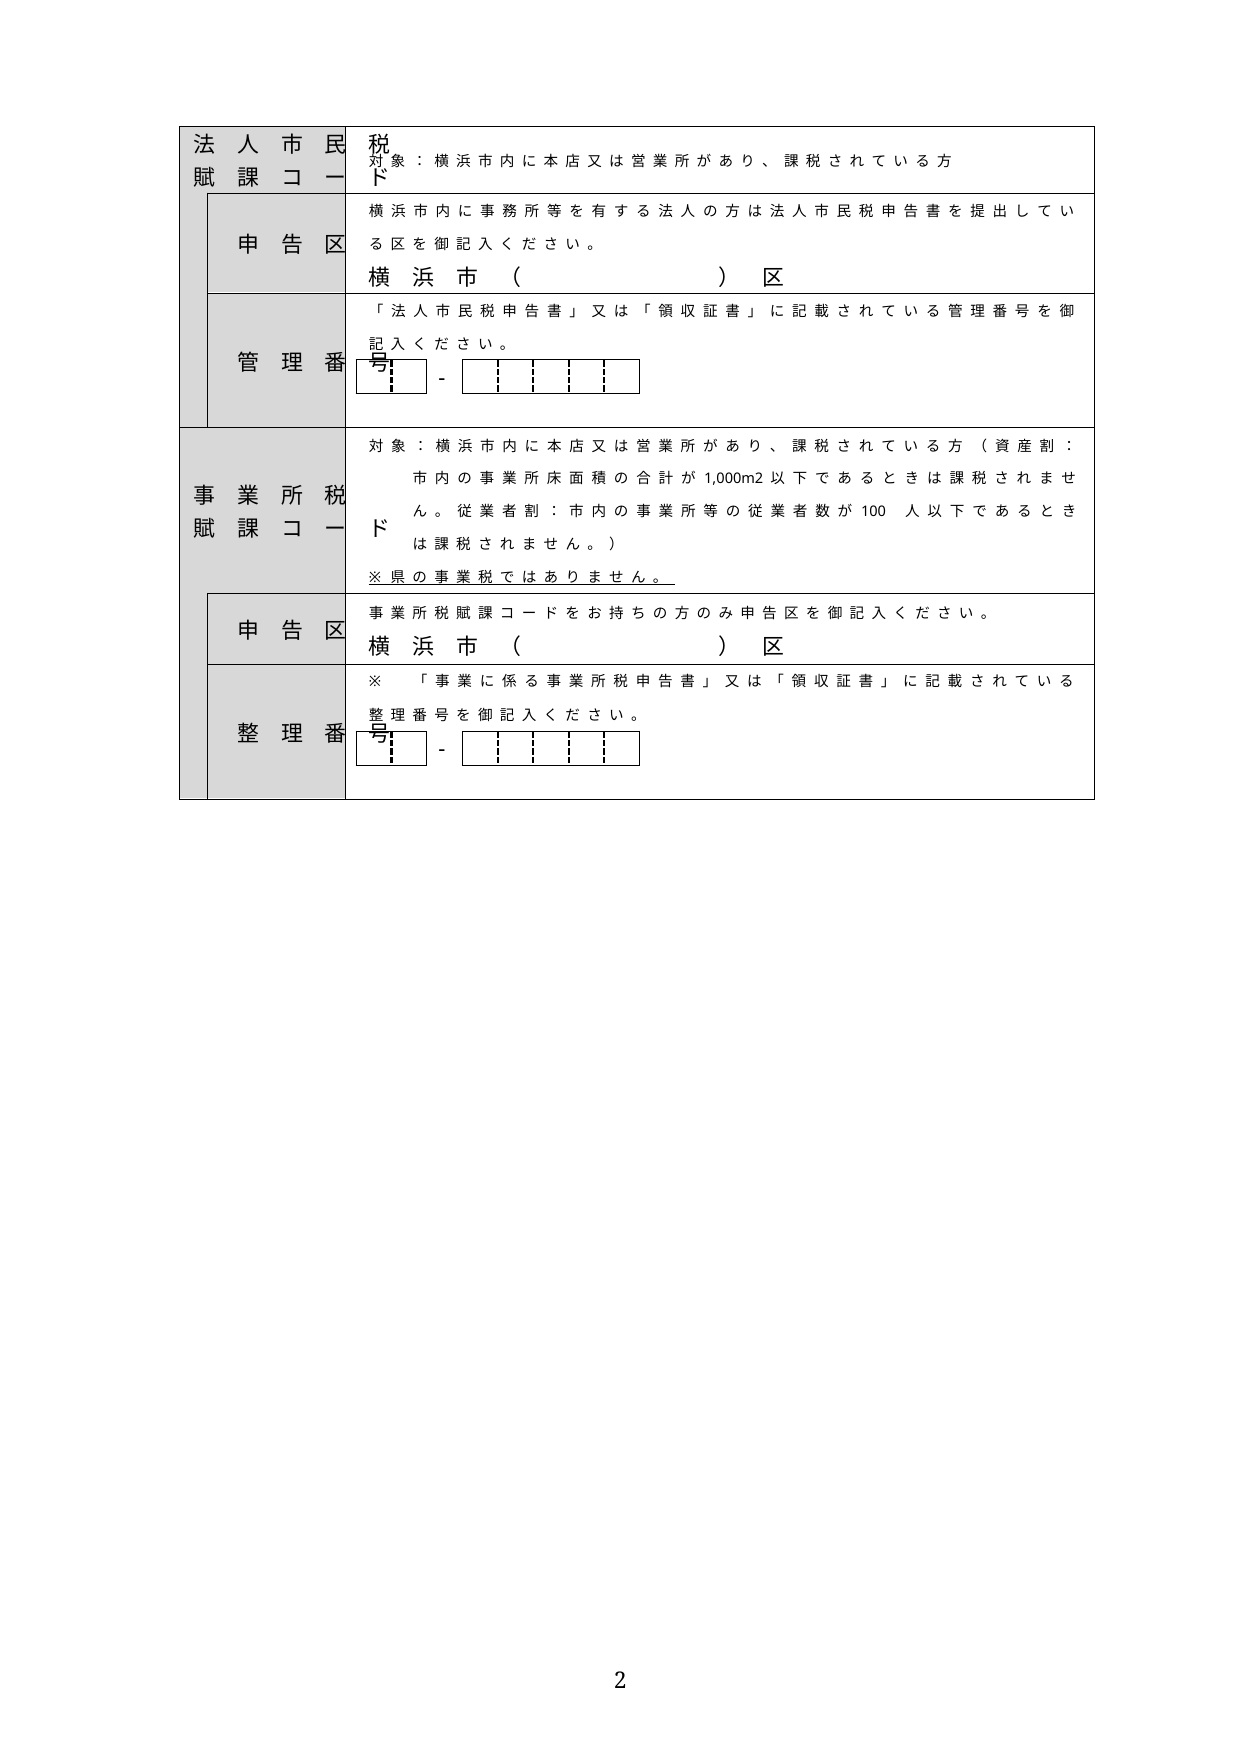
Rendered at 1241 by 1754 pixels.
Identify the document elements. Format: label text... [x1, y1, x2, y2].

table_cell 整理番号 [208, 665, 345, 798]
table_header 法人市民税 賦課コード [180, 127, 345, 193]
table_cell 「法人市民税申告書」又は「領収証書」に記載されている管理番号を御記入ください。 [346, 294, 1094, 427]
table_cell 申告区 [208, 194, 345, 292]
table_cell 事業所税賦課コードをお持ちの方のみ申告区を御記入ください。 横浜市（ ）区 [346, 594, 1094, 664]
table_cell ※「事業に係る事業所税申告書」又は「領収証書」に記載されている整理番号を御記入ください。 [346, 665, 1094, 798]
table_header 対象：横浜市内に本店又は営業所があり、課税されている方 [346, 127, 1094, 193]
table_cell 横浜市内に事務所等を有する法人の方は法人市民税申告書を提出している区を御記入ください。 横浜市（ ）区 [346, 194, 1094, 292]
table_cell 事業所税 賦課コード [180, 428, 345, 593]
table_cell 申告区 [208, 594, 345, 664]
table_cell [180, 593, 207, 798]
table_cell [180, 193, 207, 427]
table_cell 対象：横浜市内に本店又は営業所があり、課税されている方（資産割：市内の事業所床面積の合計が1,000m2以下であるときは課税されません。従業者割：市内の事業所等の従業者数が100人以下であるときは課税されません。） ※県の事業税ではありません。 [346, 428, 1094, 593]
table_cell 管理番号 [208, 294, 345, 427]
